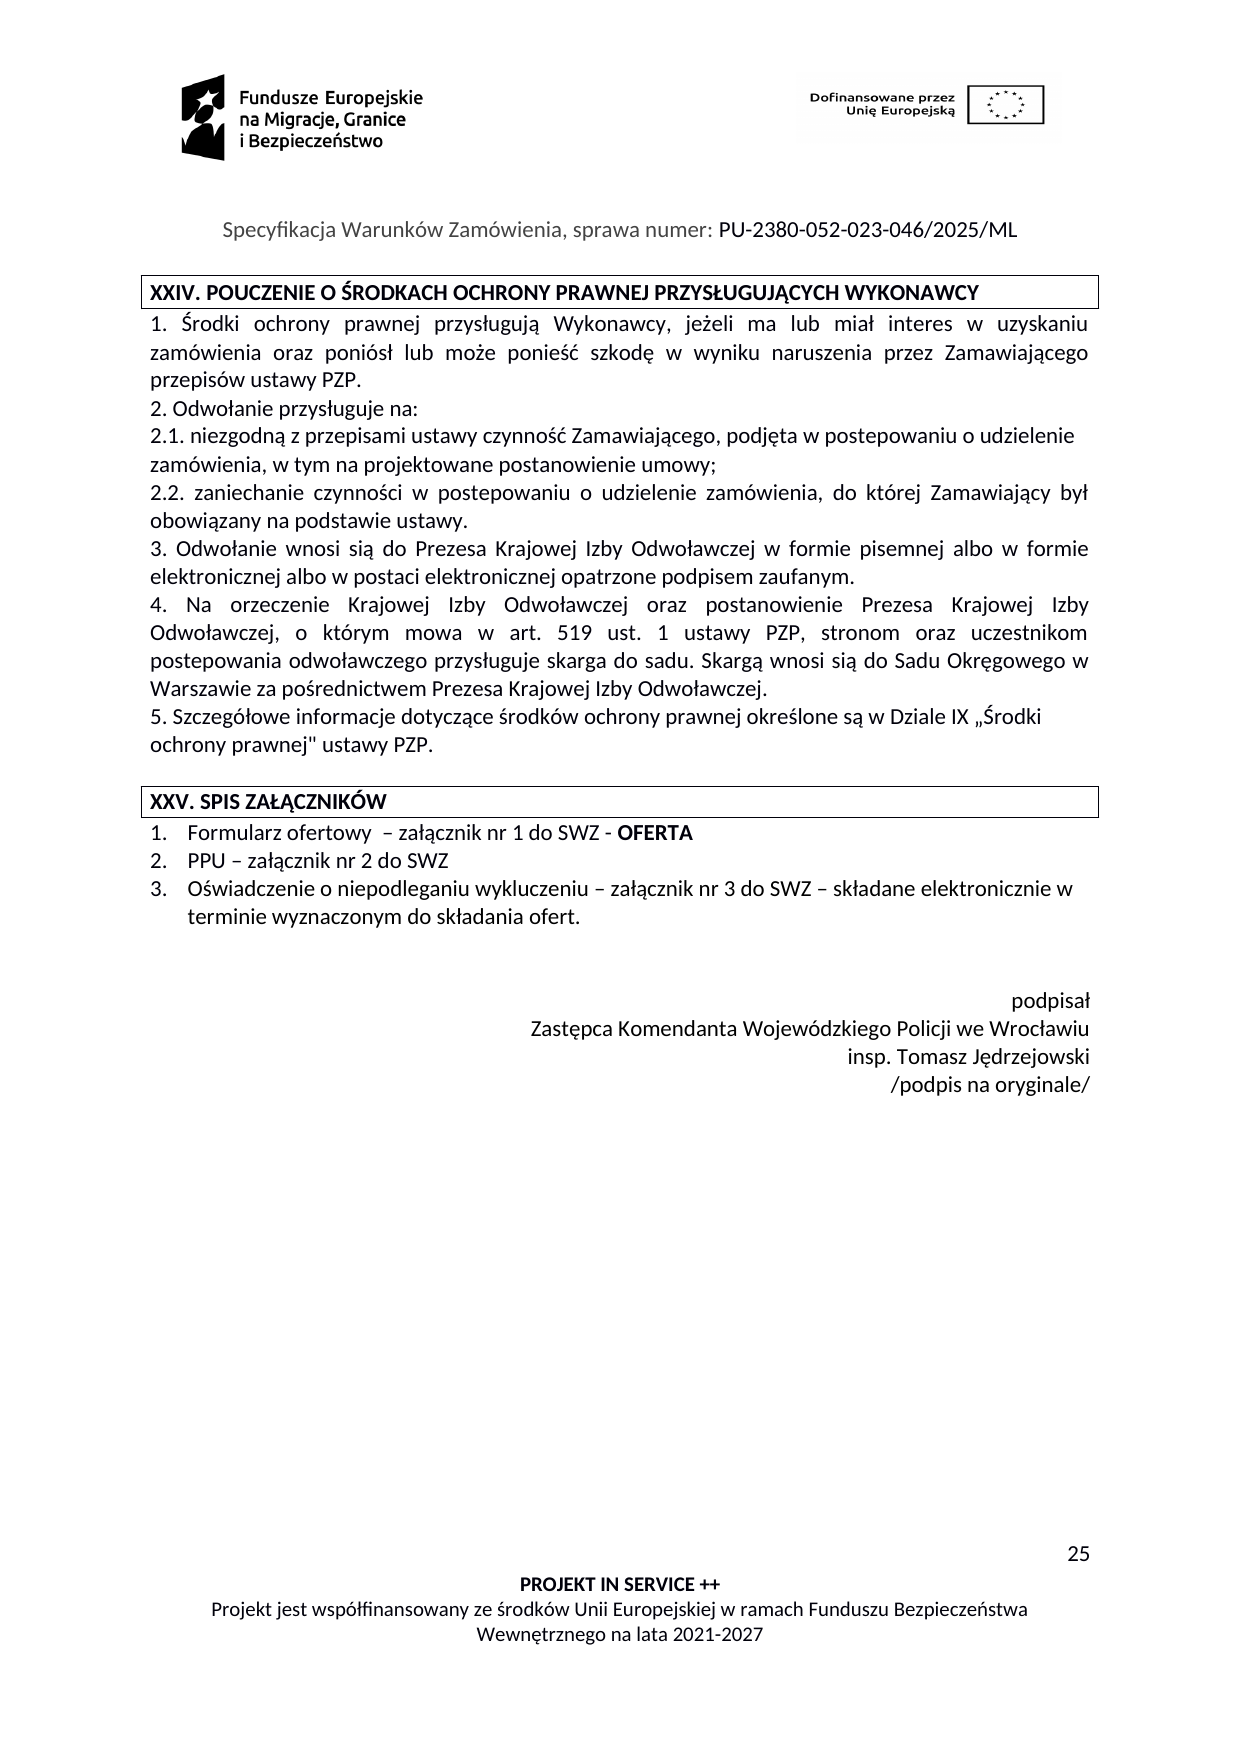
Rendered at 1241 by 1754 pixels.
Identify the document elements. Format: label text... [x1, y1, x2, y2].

text 5. Szczegółowe informacje dotyczące środków ochrony prawnej określone są w Dziale IX „Środki [150, 702, 1090, 730]
text ochrony prawnej" ustawy PZP. [150, 730, 1090, 758]
text Zastępca Komendanta Wojewódzkiego Policji we Wrocławiu [187, 1014, 1090, 1042]
text XXV. SPIS ZAŁĄCZNIKÓW [142, 787, 1098, 817]
text 1. Środki ochrony prawnej przysługują Wykonawcy, jeżeli ma lub miał interes w uzyskaniu zamówienia oraz poniósł lub może ponieść szkodę w wyniku naruszenia przez Zamawiającego przepisów ustawy PZP. [150, 309, 1090, 394]
list Formularz ofertowy – załącznik nr 1 do SWZ - OFERTA [150, 818, 1090, 846]
text /podpis na oryginale/ [187, 1070, 1090, 1098]
text 4. Na orzeczenie Krajowej Izby Odwoławczej oraz postanowienie Prezesa Krajowej Izby Odwoławczej, o którym mowa w art. 519 ust. 1 ustawy PZP, stronom oraz uczestnikom postepowania odwoławczego przysługuje skarga do sadu. Skargą wnosi sią do Sadu Okręgowego w Warszawie za pośrednictwem Prezesa Krajowej Izby Odwoławczej. [150, 590, 1090, 702]
text 2.1. niezgodną z przepisami ustawy czynność Zamawiającego, podjęta w postepowaniu o udzielenie [150, 422, 1090, 450]
text zamówienia, w tym na projektowane postanowienie umowy; [150, 450, 1090, 478]
text 2. Odwołanie przysługuje na: [150, 394, 1090, 422]
picture [795, 72, 1063, 144]
list Oświadczenie o niepodleganiu wykluczeniu – załącznik nr 3 do SWZ – składane elektronicznie w terminie wyznaczonym do składania ofert. [150, 874, 1090, 930]
text 3. Odwołanie wnosi sią do Prezesa Krajowej Izby Odwoławczej w formie pisemnej albo w formie elektronicznej albo w postaci elektronicznej opatrzone podpisem zaufanym. [150, 534, 1090, 590]
picture [150, 52, 441, 173]
text insp. Tomasz Jędrzejowski [187, 1042, 1090, 1070]
text podpisał [187, 986, 1090, 1014]
text XXIV. POUCZENIE O ŚRODKACH OCHRONY PRAWNEJ PRZYSŁUGUJĄCYCH WYKONAWCY [142, 276, 1098, 308]
list PPU – załącznik nr 2 do SWZ [150, 846, 1090, 874]
text 2.2. zaniechanie czynności w postepowaniu o udzielenie zamówienia, do której Zamawiający był obowiązany na podstawie ustawy. [150, 478, 1090, 534]
